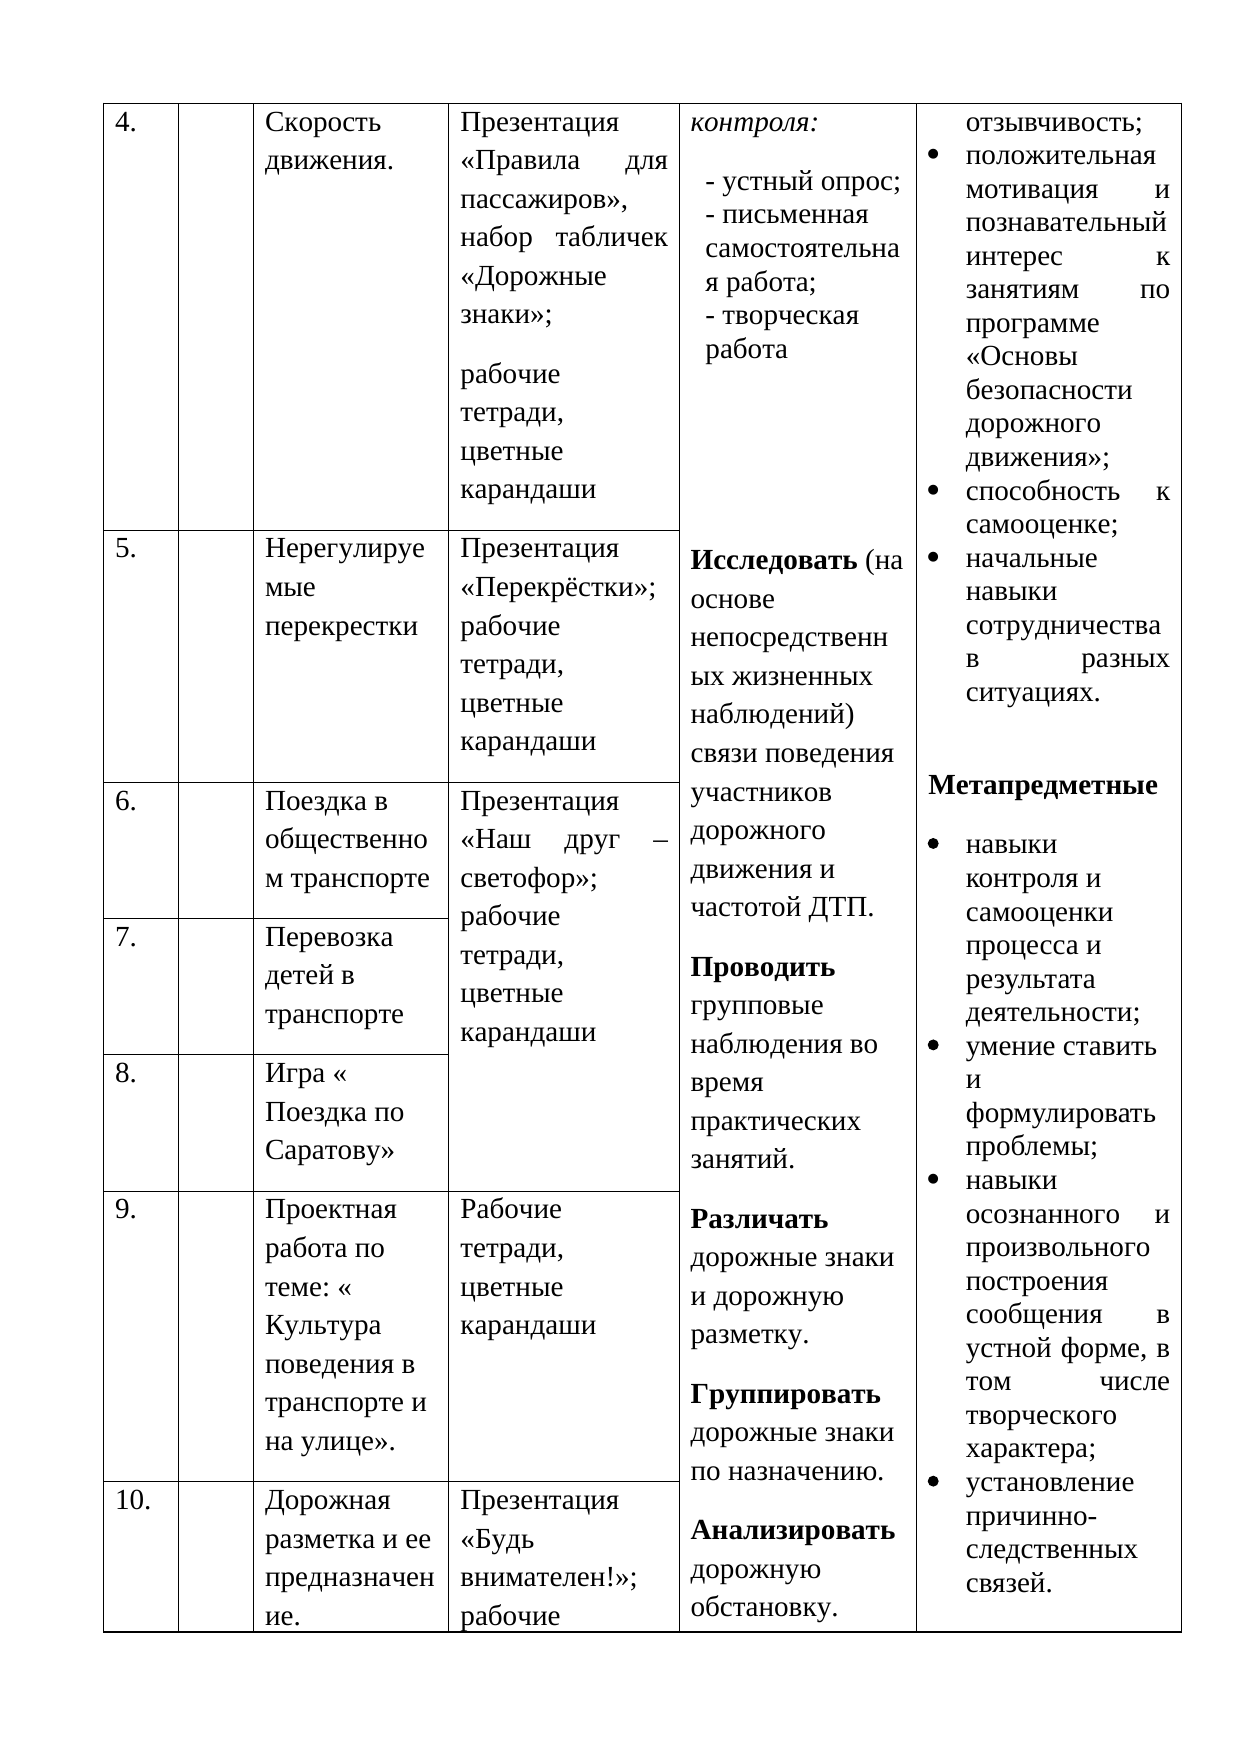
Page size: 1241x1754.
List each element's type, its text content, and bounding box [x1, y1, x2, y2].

table_cell [179, 783, 253, 918]
table_cell 4. [104, 104, 178, 529]
table_cell 6. [104, 783, 178, 918]
table_cell 8. [104, 1055, 178, 1191]
table_cell Скорость движения. [254, 104, 448, 529]
table_cell Поездка в общественном транспорте [254, 783, 448, 918]
table_cell [179, 104, 253, 529]
table_cell 10. [104, 1482, 178, 1631]
table_cell Презентация «Перекрёстки»; рабочие тетради, цветные карандаши [449, 531, 679, 782]
table_cell Нерегулируемые перекрестки [254, 531, 448, 782]
table_cell Перевозка детей в транспорте [254, 919, 448, 1054]
table_cell Проектная работа по теме: « Культура поведения в транспорте и на улице». [254, 1192, 448, 1481]
table_cell 9. [104, 1192, 178, 1481]
table_cell Презентация «Правила для пассажиров», набор табличек «Дорожные знаки»; рабочие тетради, цветные карандаши [449, 104, 679, 529]
table_cell [179, 531, 253, 782]
table_cell [179, 1482, 253, 1631]
table_cell [179, 1055, 253, 1191]
table_cell Презентация «Наш друг – светофор»; рабочие тетради, цветные карандаши [449, 783, 679, 1191]
table_cell 7. [104, 919, 178, 1054]
table_cell [179, 919, 253, 1054]
table_cell 5. [104, 531, 178, 782]
table_cell [179, 1192, 253, 1481]
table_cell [254, 1482, 448, 1631]
table_cell Игра « Поездка по Саратову» [254, 1055, 448, 1191]
table_cell Рабочие тетради, цветные карандаши [449, 1192, 679, 1481]
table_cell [449, 1482, 679, 1631]
